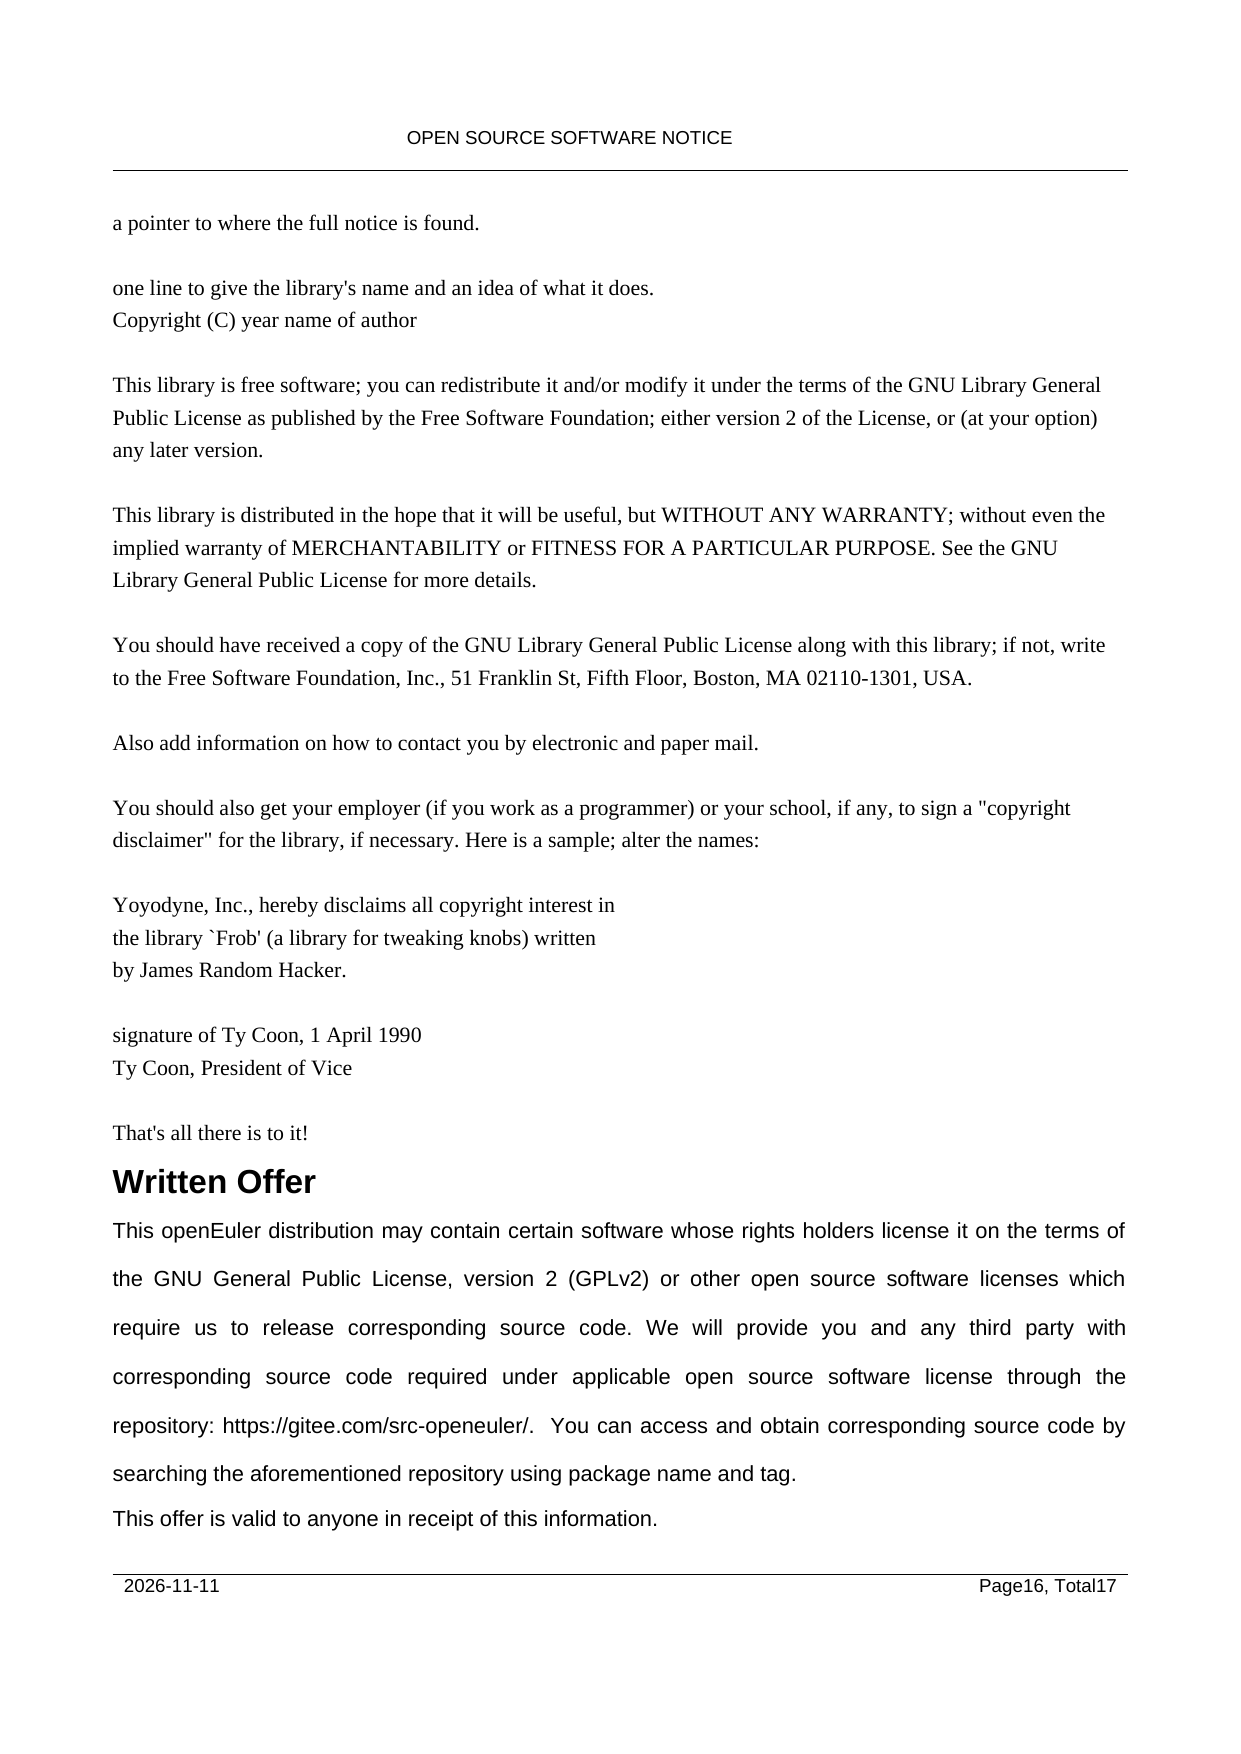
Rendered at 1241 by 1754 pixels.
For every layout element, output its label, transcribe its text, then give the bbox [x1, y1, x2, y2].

text This offer is valid to anyone in receipt of this information. [112, 1503, 1128, 1535]
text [112, 206, 1128, 1149]
text Written Offer [112, 1149, 1128, 1214]
text This openEuler distribution may contain certain software whose rights holders license it on the terms of the GNU General Public License, version 2 (GPLv2) or other open source software licenses which require us to release corresponding source code. We will provide you and any third party with corresponding source code required under applicable open source software license through the repository: https://gitee.com/src-openeuler/. You can access and obtain corresponding source code by searching the aforementioned repository using package name and tag. [112, 1214, 1128, 1490]
